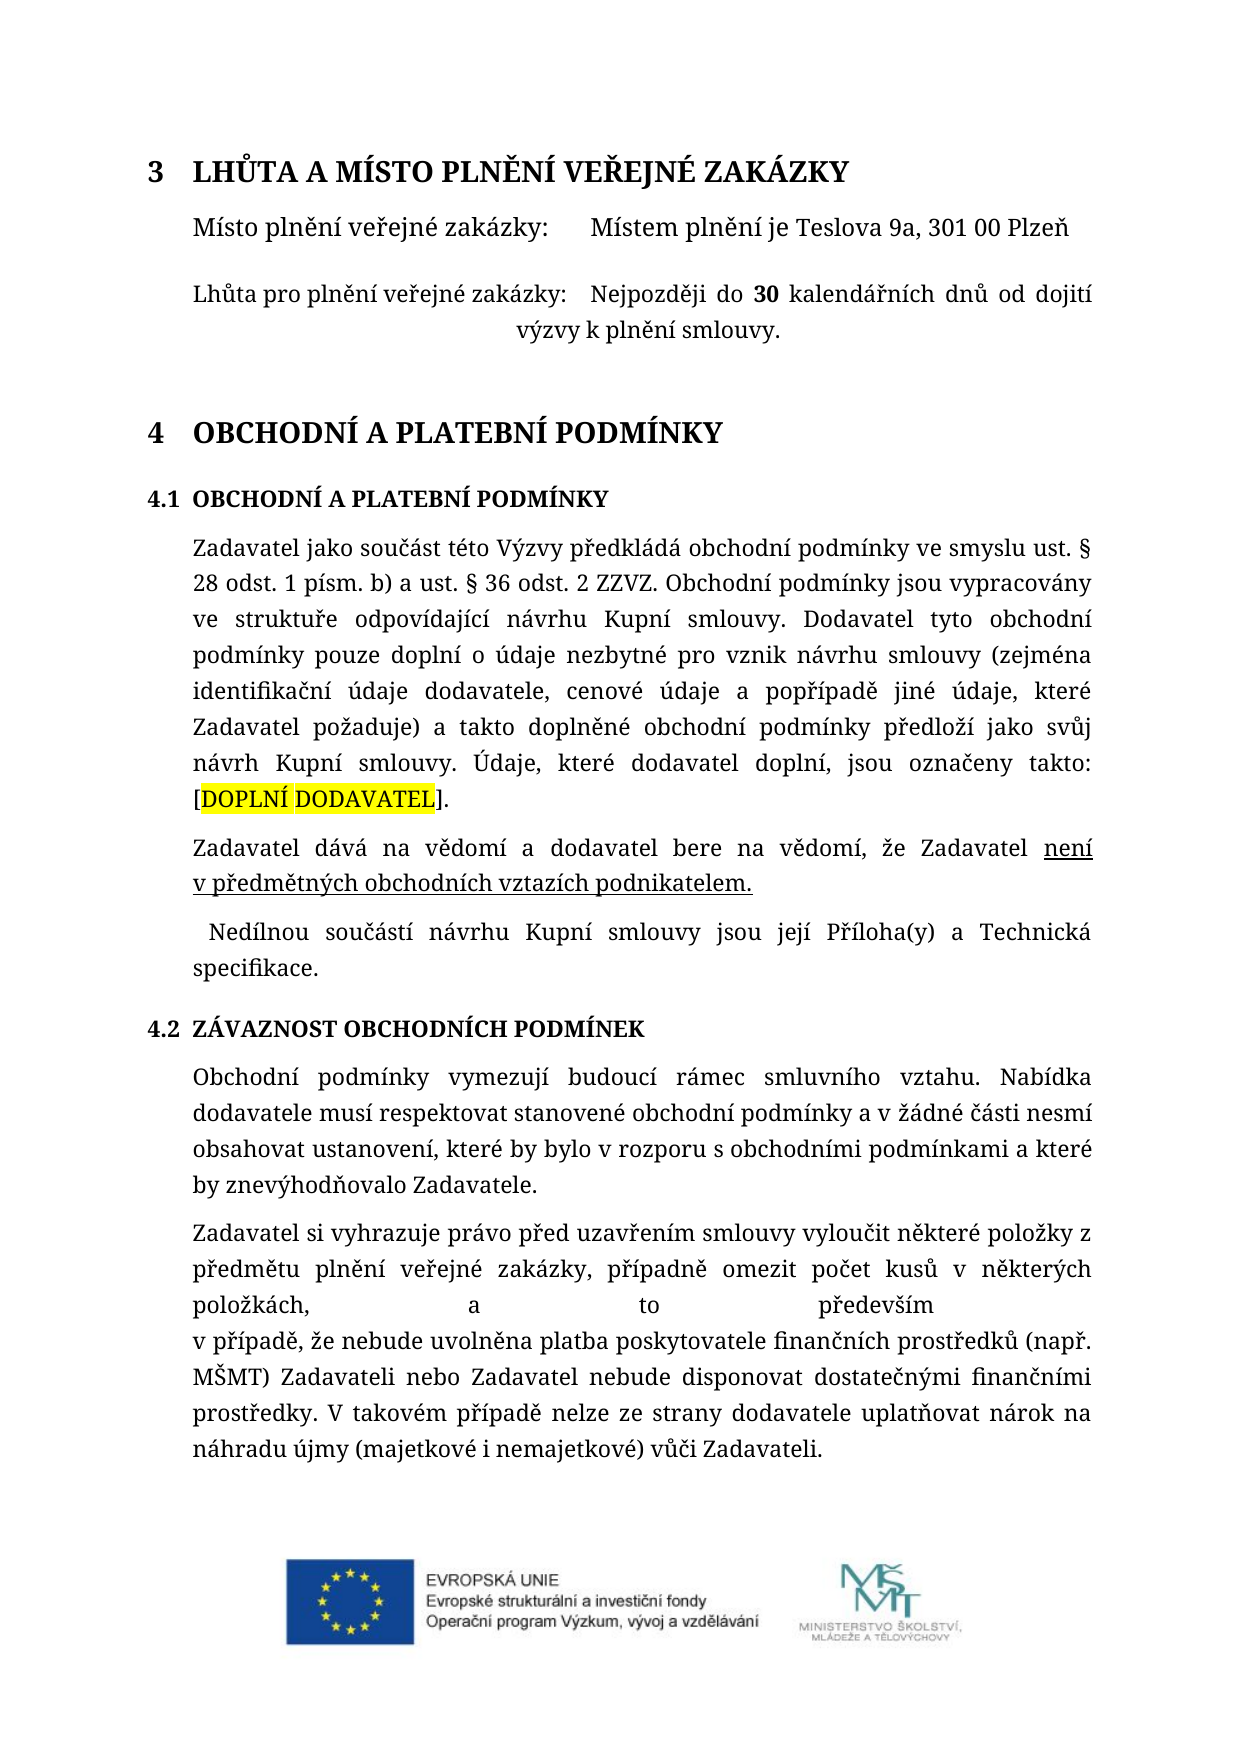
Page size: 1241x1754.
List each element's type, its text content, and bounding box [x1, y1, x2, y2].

text Lhůta pro plnění veřejné zakázky: Nejpozději do 30 kalendářních dnů od dojití výzvy k plnění smlouvy. [193, 278, 1093, 345]
picture [242, 1518, 999, 1687]
subtitle 3 LHŮTA A MÍSTO PLNĚNÍ VEŘEJNÉ ZAKÁZKY [148, 152, 1093, 191]
text Nedílnou součástí návrhu Kupní smlouvy jsou její Příloha(y) a Technická specifikace. [193, 916, 1093, 983]
text Zadavatel jako součást této Výzvy předkládá obchodní podmínky ve smyslu ust. § 28 odst. 1 písm. b) a ust. § 36 odst. 2 ZZVZ. Obchodní podmínky jsou vypracovány ve struktuře odpovídající návrhu Kupní smlouvy. Dodavatel tyto obchodní podmínky pouze doplní o údaje nezbytné pro vznik návrhu smlouvy (zejména identifikační údaje dodavatele, cenové údaje a popřípadě jiné údaje, které Zadavatel požaduje) a takto doplněné obchodní podmínky předloží jako svůj návrh Kupní smlouvy. Údaje, které dodavatel doplní, jsou označeny takto: [DOPLNÍ DODAVATEL]. [193, 531, 1093, 814]
text Zadavatel dává na vědomí a dodavatel bere na vědomí, že Zadavatel není v předmětných obchodních vztazích podnikatelem. [193, 831, 1093, 899]
subtitle 4.1 OBCHODNÍ A PLATEBNÍ PODMÍNKY [147, 483, 1093, 514]
text Zadavatel si vyhrazuje právo před uzavřením smlouvy vyloučit některé položky z předmětu plnění veřejné zakázky, případně omezit počet kusů v některých položkách, a to především v případě, že nebude uvolněna platba poskytovatele finančních prostředků (např. MŠMT) Zadavateli nebo Zadavatel nebude disponovat dostatečnými finančními prostředky. V takovém případě nelze ze strany dodavatele uplatňovat nárok na náhradu újmy (majetkové i nemajetkové) vůči Zadavateli. [192, 1217, 1093, 1464]
text Místo plnění veřejné zakázky: Místem plnění je Teslova 9a, 301 00 Plzeň [148, 210, 1093, 244]
text Obchodní podmínky vymezují budoucí rámec smluvního vztahu. Nabídka dodavatele musí respektovat stanovené obchodní podmínky a v žádné části nesmí obsahovat ustanovení, které by bylo v rozporu s obchodními podmínkami a které by znevýhodňovalo Zadavatele. [192, 1061, 1093, 1200]
subtitle 4.2 ZÁVAZNOST OBCHODNÍCH PODMÍNEK [147, 1013, 1093, 1044]
subtitle 4 OBCHODNÍ A PLATEBNÍ PODMÍNKY [148, 412, 1093, 452]
